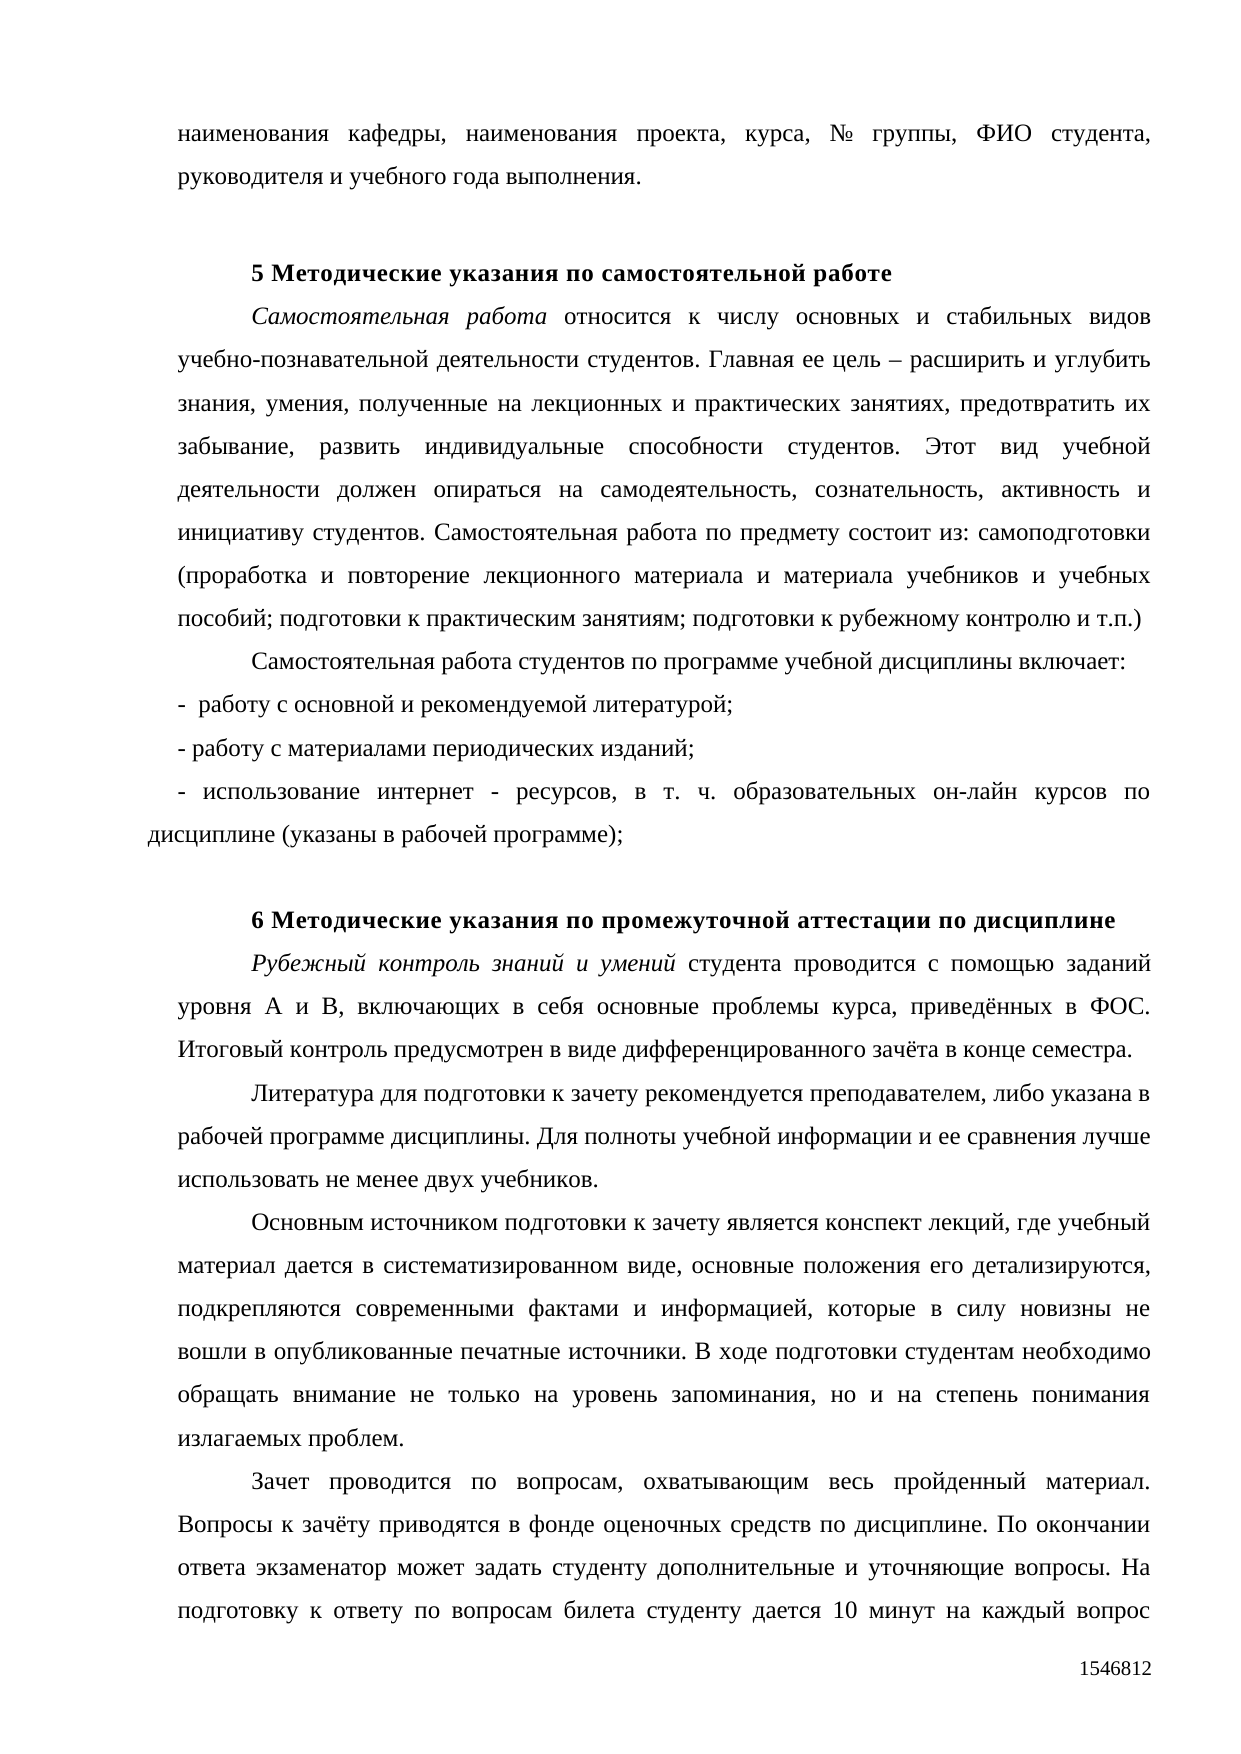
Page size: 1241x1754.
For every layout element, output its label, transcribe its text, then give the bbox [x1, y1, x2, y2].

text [177, 1466, 1152, 1624]
text Самостоятельная работа студентов по программе учебной дисциплины включает: [177, 646, 1152, 675]
text Основным источником подготовки к зачету является конспект лекций, где учебный материал дается в систематизированном виде, основные положения его детализируются, подкрепляются современными фактами и информацией, которые в силу новизны не вошли в опубликованные печатные источники. В ходе подготовки студентам необходимо обращать внимание не только на уровень запоминания, но и на степень понимания излагаемых проблем. [177, 1207, 1152, 1451]
text - работу с материалами периодических изданий; [148, 733, 1152, 761]
text - использование интернет - ресурсов, в т. ч. образовательных он-лайн курсов по дисциплине (указаны в рабочей программе); [148, 776, 1152, 848]
text 5 Методические указания по самостоятельной работе [177, 258, 1152, 287]
text Самостоятельная работа относится к числу основных и стабильных видов учебно-познавательной деятельности студентов. Главная ее цель – расширить и углубить знания, умения, полученные на лекционных и практических занятиях, предотвратить их забывание, развить индивидуальные способности студентов. Этот вид учебной деятельности должен опираться на самодеятельность, сознательность, активность и инициативу студентов. Самостоятельная работа по предмету состоит из: самоподготовки (проработка и повторение лекционного материала и материала учебников и учебных пособий; подготовки к практическим занятиям; подготовки к рубежному контролю и т.п.) [177, 301, 1152, 632]
text наименования кафедры, наименования проекта, курса, № группы, ФИО студента, руководителя и учебного года выполнения. [177, 118, 1152, 190]
text - работу с основной и рекомендуемой литературой; [148, 689, 1152, 718]
text 6 Методические указания по промежуточной аттестации по дисциплине [177, 905, 1152, 934]
text Рубежный контроль знаний и умений студента проводится с помощью заданий уровня А и В, включающих в себя основные проблемы курса, приведённых в ФОС. Итоговый контроль предусмотрен в виде дифференцированного зачёта в конце семестра. [177, 948, 1152, 1063]
text Литература для подготовки к зачету рекомендуется преподавателем, либо указана в рабочей программе дисциплины. Для полноты учебной информации и ее сравнения лучше использовать не менее двух учебников. [177, 1078, 1152, 1193]
